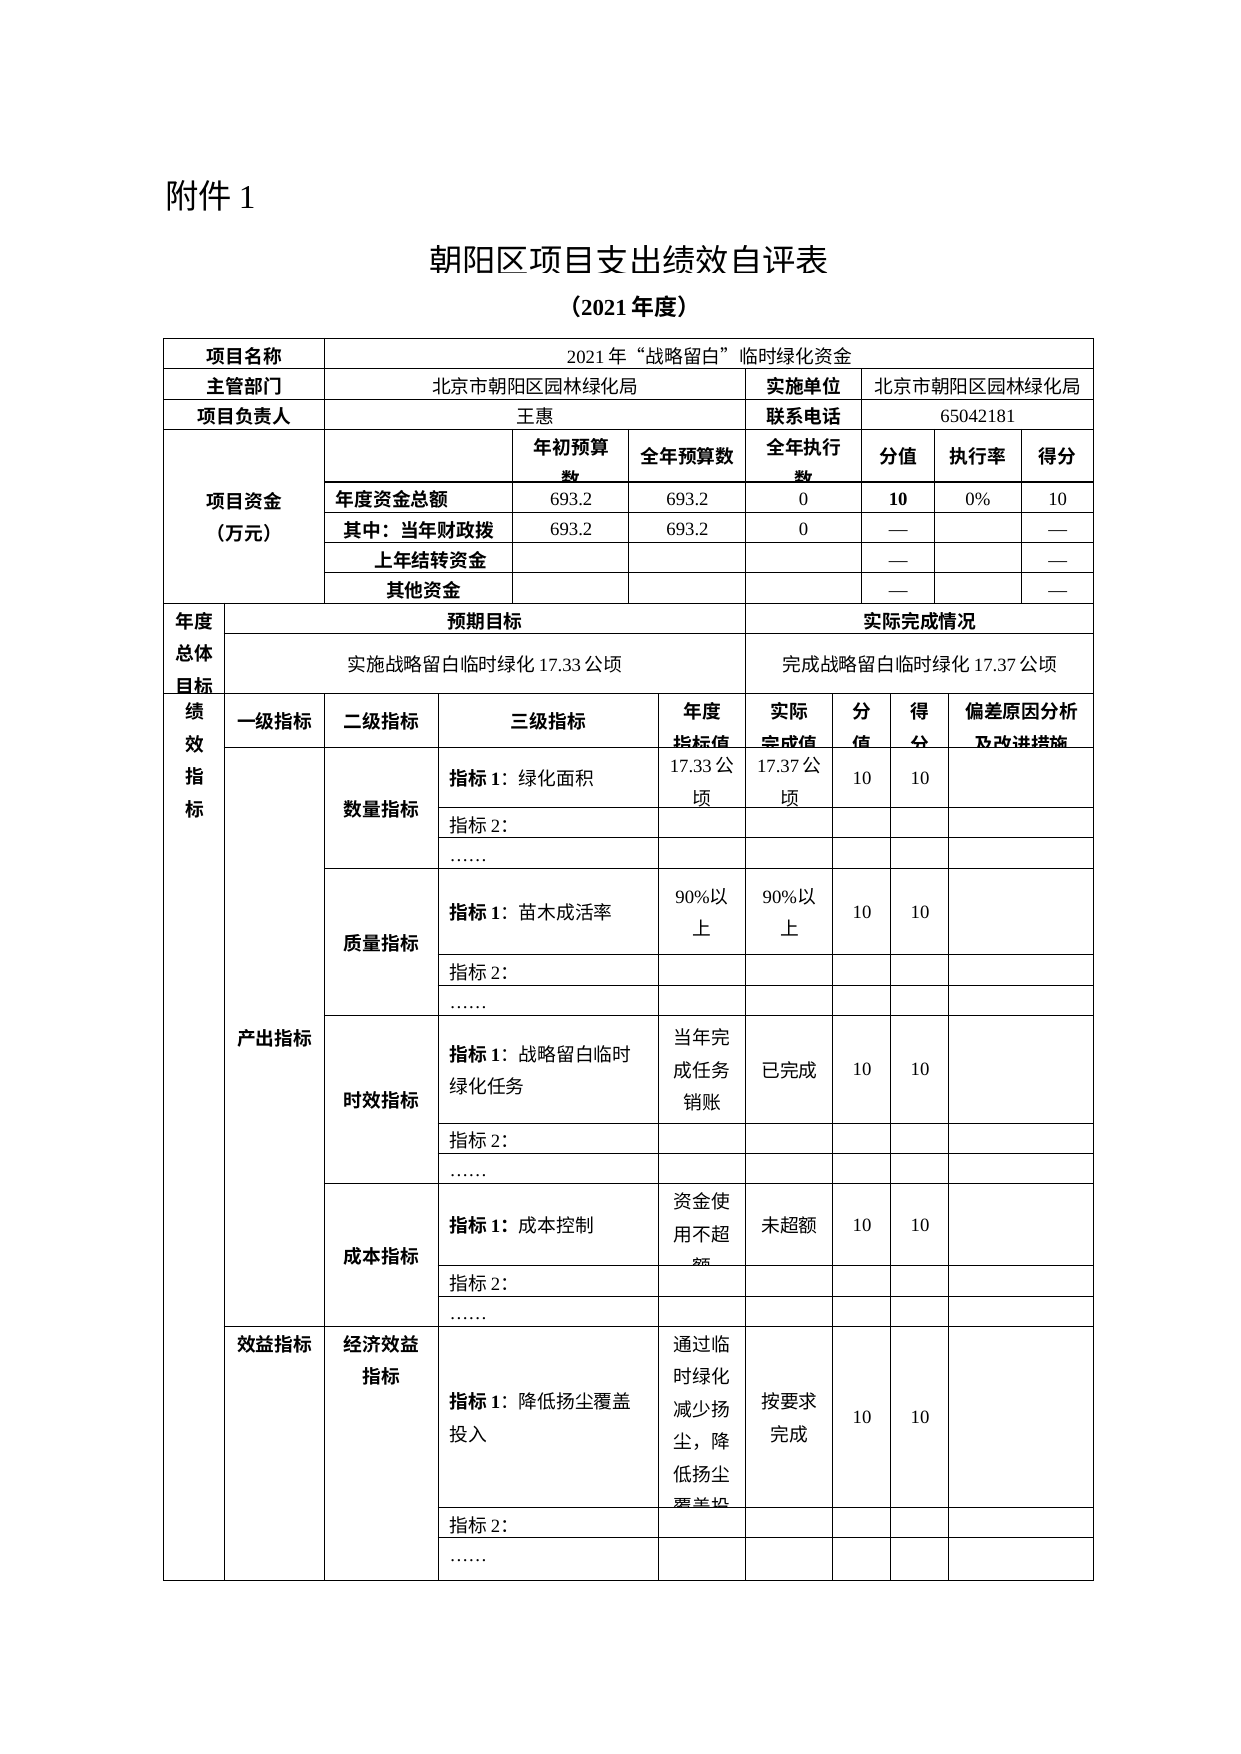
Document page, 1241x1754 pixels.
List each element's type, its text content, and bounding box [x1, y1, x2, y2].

table_cell [659, 1508, 745, 1537]
table_cell 王惠 [325, 400, 745, 429]
table_cell 10 [891, 1327, 948, 1507]
table_cell [949, 748, 1093, 807]
table_cell [949, 1538, 1093, 1579]
table_cell [949, 838, 1093, 868]
table_cell 90%以上 [659, 869, 745, 954]
table_cell [513, 543, 628, 572]
table_cell [949, 1124, 1093, 1153]
table_cell 预期目标 [225, 604, 745, 633]
table_cell [746, 543, 861, 572]
table_cell [891, 838, 948, 868]
table_cell [659, 808, 745, 837]
table_cell 693.2 [513, 513, 628, 542]
table_cell 项目负责人 [164, 400, 324, 429]
table_cell 得分 [1022, 430, 1093, 481]
table_cell 北京市朝阳区园林绿化局 [325, 369, 745, 398]
table_cell 北京市朝阳区园林绿化局 [862, 369, 1093, 398]
table_cell [949, 1297, 1093, 1326]
table_cell …… [439, 1538, 658, 1579]
table_cell 10 [833, 748, 890, 807]
table_cell [833, 1266, 890, 1296]
table_cell 绩 效 指 标 [164, 694, 224, 1579]
table_cell [949, 869, 1093, 954]
table_cell [833, 1508, 890, 1537]
table_cell 通过临时绿化减少扬尘，降低扬尘覆盖投入 [659, 1327, 745, 1507]
table_cell …… [439, 838, 658, 868]
table_cell 项目名称 [164, 339, 324, 368]
table_cell [891, 1124, 948, 1153]
table_cell 指标2： [439, 1266, 658, 1296]
table_cell [949, 1327, 1093, 1507]
table_cell 指标1：苗木成活率 [439, 869, 658, 954]
table_cell 693.2 [629, 513, 745, 542]
table_cell 联系电话 [746, 400, 861, 429]
table_cell 经济效益 指标 [325, 1327, 438, 1579]
table_cell 10 [833, 1327, 890, 1507]
table_cell 实际完成情况 [746, 604, 1093, 633]
table_cell [629, 573, 745, 603]
text 附件1 [165, 162, 1093, 227]
table_cell 成本指标 [325, 1184, 438, 1326]
table_cell [746, 838, 832, 868]
table_cell [891, 808, 948, 837]
table_cell 10 [891, 1016, 948, 1122]
table_cell [891, 1266, 948, 1296]
table_cell 上年结转资金 [325, 543, 512, 572]
table_cell 三级指标 [439, 694, 658, 747]
table_cell [833, 986, 890, 1015]
table_cell 主管部门 [164, 369, 324, 398]
table_cell 693.2 [513, 483, 628, 512]
table_cell …… [439, 986, 658, 1015]
table_cell 10 [862, 483, 934, 512]
table_cell [891, 1154, 948, 1183]
table_cell [949, 1184, 1093, 1265]
table_cell 得分 [891, 694, 948, 747]
table_cell [746, 986, 832, 1015]
table_cell 项目资金 （万元） [164, 430, 324, 603]
table_cell — [1022, 543, 1093, 572]
table_cell [746, 808, 832, 837]
table_cell 全年预算数 [629, 430, 745, 481]
table_cell 指标1：成本控制 [439, 1184, 658, 1265]
table_cell 质量指标 [325, 869, 438, 1015]
table_cell [891, 1297, 948, 1326]
table_cell [891, 986, 948, 1015]
table_cell 分值 [833, 694, 890, 747]
table_cell 年度资金总额 [325, 483, 512, 512]
table_cell 指标1：绿化面积 [439, 748, 658, 807]
table_cell [949, 808, 1093, 837]
table_cell 二级指标 [325, 694, 438, 747]
table_cell （2021年度） [164, 273, 1094, 338]
table_cell 90%以上 [746, 869, 832, 954]
table_cell [949, 1508, 1093, 1537]
table_cell [833, 955, 890, 985]
table_cell 10 [891, 1184, 948, 1265]
table_cell 0 [746, 483, 861, 512]
table_cell 一级指标 [225, 694, 324, 747]
table_cell [513, 573, 628, 603]
table_cell [833, 1538, 890, 1579]
table_cell [949, 1266, 1093, 1296]
table_cell [659, 955, 745, 985]
table_cell [833, 1154, 890, 1183]
table_cell 数量指标 [325, 748, 438, 868]
table_cell 分值 [862, 430, 934, 481]
table_cell [659, 1266, 745, 1296]
table_cell 10 [891, 748, 948, 807]
table_cell [659, 838, 745, 868]
table_cell 实施战略留白临时绿化17.33公顷 [225, 634, 745, 693]
table_cell [659, 986, 745, 1015]
table_cell 65042181 [862, 400, 1093, 429]
table_cell 时效指标 [325, 1016, 438, 1183]
table_cell 693.2 [629, 483, 745, 512]
table_cell [935, 573, 1021, 603]
table_cell — [1022, 573, 1093, 603]
table_cell …… [439, 1154, 658, 1183]
table_cell [325, 430, 512, 481]
table_cell [746, 1124, 832, 1153]
table_cell — [862, 573, 934, 603]
table_cell [746, 1538, 832, 1579]
table_cell [833, 838, 890, 868]
table_cell 2021年“战略留白”临时绿化资金 [325, 339, 1093, 368]
table_cell 指标1：战略留白临时绿化任务 [439, 1016, 658, 1122]
table_cell [949, 955, 1093, 985]
table_cell [935, 513, 1021, 542]
table_cell 效益指标 [225, 1327, 324, 1579]
table_cell [746, 955, 832, 985]
table_cell 未超额 [746, 1184, 832, 1265]
table_cell [659, 1154, 745, 1183]
table_cell [949, 1154, 1093, 1183]
table_cell 指标2： [439, 955, 658, 985]
table_cell 产出指标 [225, 748, 324, 1326]
table_cell [746, 1154, 832, 1183]
table_cell — [862, 513, 934, 542]
table_cell 指标1：降低扬尘覆盖投入 [439, 1327, 658, 1507]
table_cell [629, 543, 745, 572]
table_cell [659, 1538, 745, 1579]
table_cell — [862, 543, 934, 572]
table_cell 其他资金 [325, 573, 512, 603]
table_cell 指标2： [439, 1508, 658, 1537]
table_cell 年度总体目标 [164, 604, 224, 693]
table_cell 10 [833, 1016, 890, 1122]
table_cell 指标2： [439, 1124, 658, 1153]
table_cell [891, 955, 948, 985]
table_cell [949, 1016, 1093, 1122]
table_cell 0% [935, 483, 1021, 512]
table_cell [746, 1297, 832, 1326]
table_cell 指标2： [439, 808, 658, 837]
table_cell 年初预算数 [513, 430, 628, 481]
table_cell [746, 1508, 832, 1537]
table_cell [935, 543, 1021, 572]
table_cell 当年完成任务销账 [659, 1016, 745, 1122]
table_cell 10 [833, 1184, 890, 1265]
table_cell 实施单位 [746, 369, 861, 398]
table_cell 10 [833, 869, 890, 954]
table_cell 按要求完成 [746, 1327, 832, 1507]
table_cell 10 [1022, 483, 1093, 512]
table_cell [891, 1508, 948, 1537]
table_cell 偏差原因分析及改进措施 [949, 694, 1093, 747]
table_cell [746, 573, 861, 603]
table_cell 全年执行数 [746, 430, 861, 481]
table_cell 执行率 [935, 430, 1021, 481]
table_cell 完成战略留白临时绿化17.37公顷 [746, 634, 1093, 693]
table_cell [833, 1297, 890, 1326]
table_cell [891, 1538, 948, 1579]
table_cell [659, 1297, 745, 1326]
table_cell [833, 808, 890, 837]
table_cell 17.37公顷 [746, 748, 832, 807]
table_cell [746, 1266, 832, 1296]
table_cell 其中：当年财政拨款 [325, 513, 512, 542]
table_cell — [1022, 513, 1093, 542]
table_cell [833, 1124, 890, 1153]
table_header 朝阳区项目支出绩效自评表 [164, 227, 1094, 273]
table_cell [659, 1124, 745, 1153]
table_cell 0 [746, 513, 861, 542]
table_cell 年度 指标值 [659, 694, 745, 747]
table_cell 已完成 [746, 1016, 832, 1122]
table_cell [949, 986, 1093, 1015]
table_cell 实际 完成值 [746, 694, 832, 747]
table_cell 10 [891, 869, 948, 954]
table_cell …… [439, 1297, 658, 1326]
table_cell 资金使用不超额 [659, 1184, 745, 1265]
table_cell 17.33公顷 [659, 748, 745, 807]
